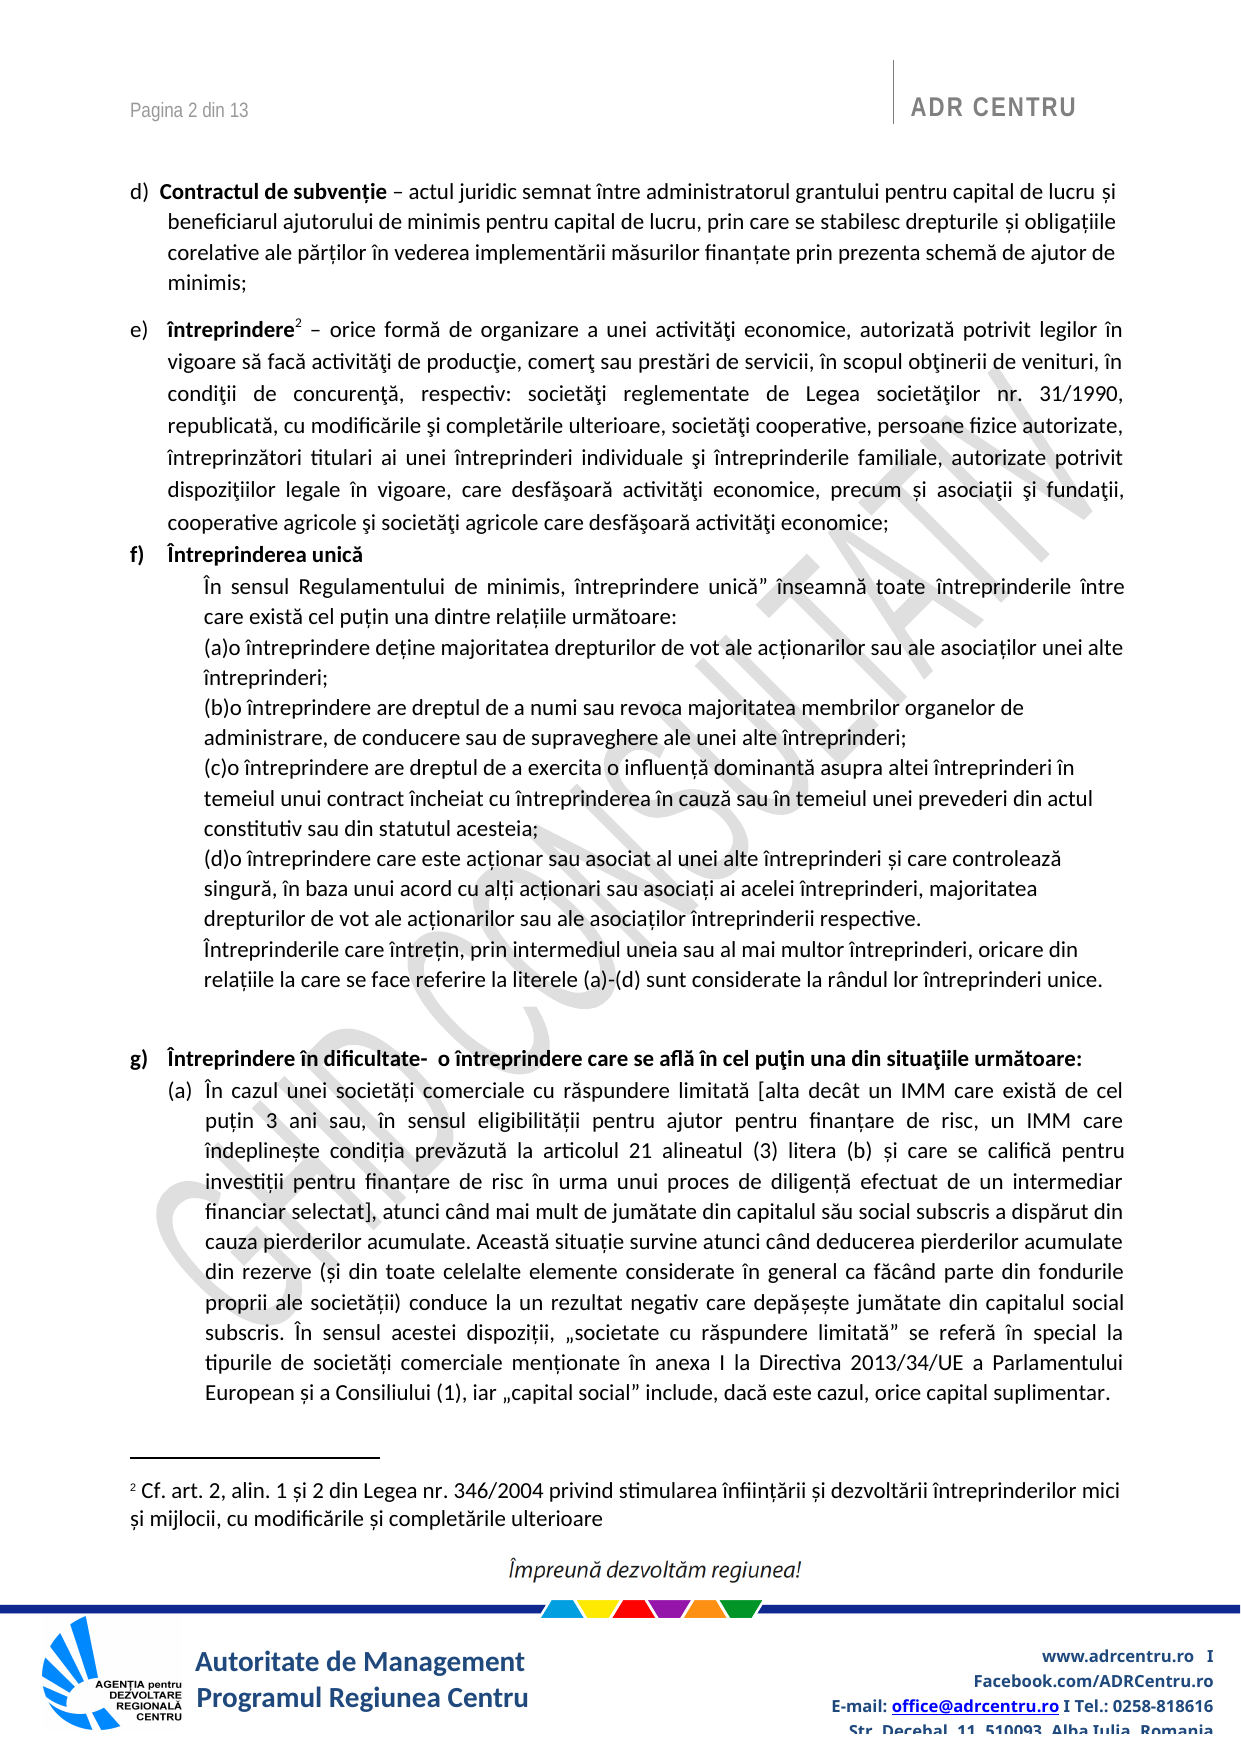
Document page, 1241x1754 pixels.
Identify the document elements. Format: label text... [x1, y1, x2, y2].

picture [0, 1600, 550, 1730]
list Întreprinderea unică [130, 540, 1125, 568]
list (c)o întreprindere are dreptul de a exercita o influență dominantă asupra altei întreprinderi în temeiul unui contract încheiat cu întreprinderea în cauză sau în temeiul unei prevederi din actul constitutiv sau din statutul acesteia; [204, 753, 1125, 842]
picture [495, 1556, 814, 1583]
list (d)o întreprindere care este acționar sau asociat al unei alte întreprinderi și care controlează singură, în baza unui acord cu alți acționari sau asociați ai acelei întreprinderi, majoritatea drepturilor de vot ale acționarilor sau ale asociaților întreprinderii respective. [204, 844, 1125, 932]
list întreprindere – orice formă de organizare a unei activităţi economice, autorizată potrivit legilor în vigoare să facă activităţi de producţie, comerţ sau prestări de servicii, în scopul obţinerii de venituri, în condiţii de concurenţă, respectiv: societăţi reglementate de Legea societăţilor nr. 31/1990, republicată, cu modificările şi completările ulterioare, societăţi cooperative, persoane fizice autorizate, întreprinzători titulari ai unei întreprinderi individuale şi întreprinderile familiale, autorizate potrivit dispoziţiilor legale în vigoare, care desfăşoară activităţi economice, precum și asociaţii şi fundaţii, cooperative agricole şi societăţi agricole care desfăşoară activităţi economice; [130, 315, 1125, 536]
list Contractul de subvenție – actul juridic semnat între administratorul grantului pentru capital de lucru și beneficiarul ajutorului de minimis pentru capital de lucru, prin care se stabilesc drepturile și obligațiile corelative ale părților în vederea implementării măsurilor finanțate prin prezenta schemă de ajutor de minimis; [130, 177, 1125, 296]
list (b)o întreprindere are dreptul de a numi sau revoca majoritatea membrilor organelor de administrare, de conducere sau de supraveghere ale unei alte întreprinderi; [204, 693, 1125, 751]
list Întreprindere în dificultate- o întreprindere care se află în cel puţin una din situaţiile următoare: [130, 1044, 1125, 1072]
list Întreprinderile care întrețin, prin intermediul uneia sau al mai multor întreprinderi, oricare din relațiile la care se face referire la literele (a)-(d) sunt considerate la rândul lor întreprinderi unice. [204, 935, 1125, 993]
list (a)o întreprindere deține majoritatea drepturilor de vot ale acționarilor sau ale asociaților unei alte întreprinderi; [204, 633, 1125, 691]
list În cazul unei societăţi comerciale cu răspundere limitată [alta decât un IMM care există de cel puţin 3 ani sau, în sensul eligibilităţii pentru ajutor pentru finanţare de risc, un IMM care îndeplinește condiţia prevăzută la articolul 21 alineatul (3) litera (b) și care se califică pentru investiţii pentru finanţare de risc în urma unui proces de diligenţă efectuat de un intermediar financiar selectat], atunci când mai mult de jumătate din capitalul său social subscris a dispărut din cauza pierderilor acumulate. Această situaţie survine atunci când deducerea pierderilor acumulate din rezerve (și din toate celelalte elemente considerate în general ca făcând parte din fondurile proprii ale societăţii) conduce la un rezultat negativ care depășește jumătate din capitalul social subscris. În sensul acestei dispoziţii, „societate cu răspundere limitată” se referă în special la tipurile de societăţi comerciale menţionate în anexa I la Directiva 2013/34/UE a Parlamentului European și a Consiliului (1), iar „capital social” include, dacă este cazul, orice capital suplimentar. [167, 1076, 1125, 1406]
list În sensul Regulamentului de minimis, întreprindere unică” înseamnă toate întreprinderile între care există cel puțin una dintre relațiile următoare: [204, 572, 1125, 630]
picture [574, 1600, 1241, 1618]
